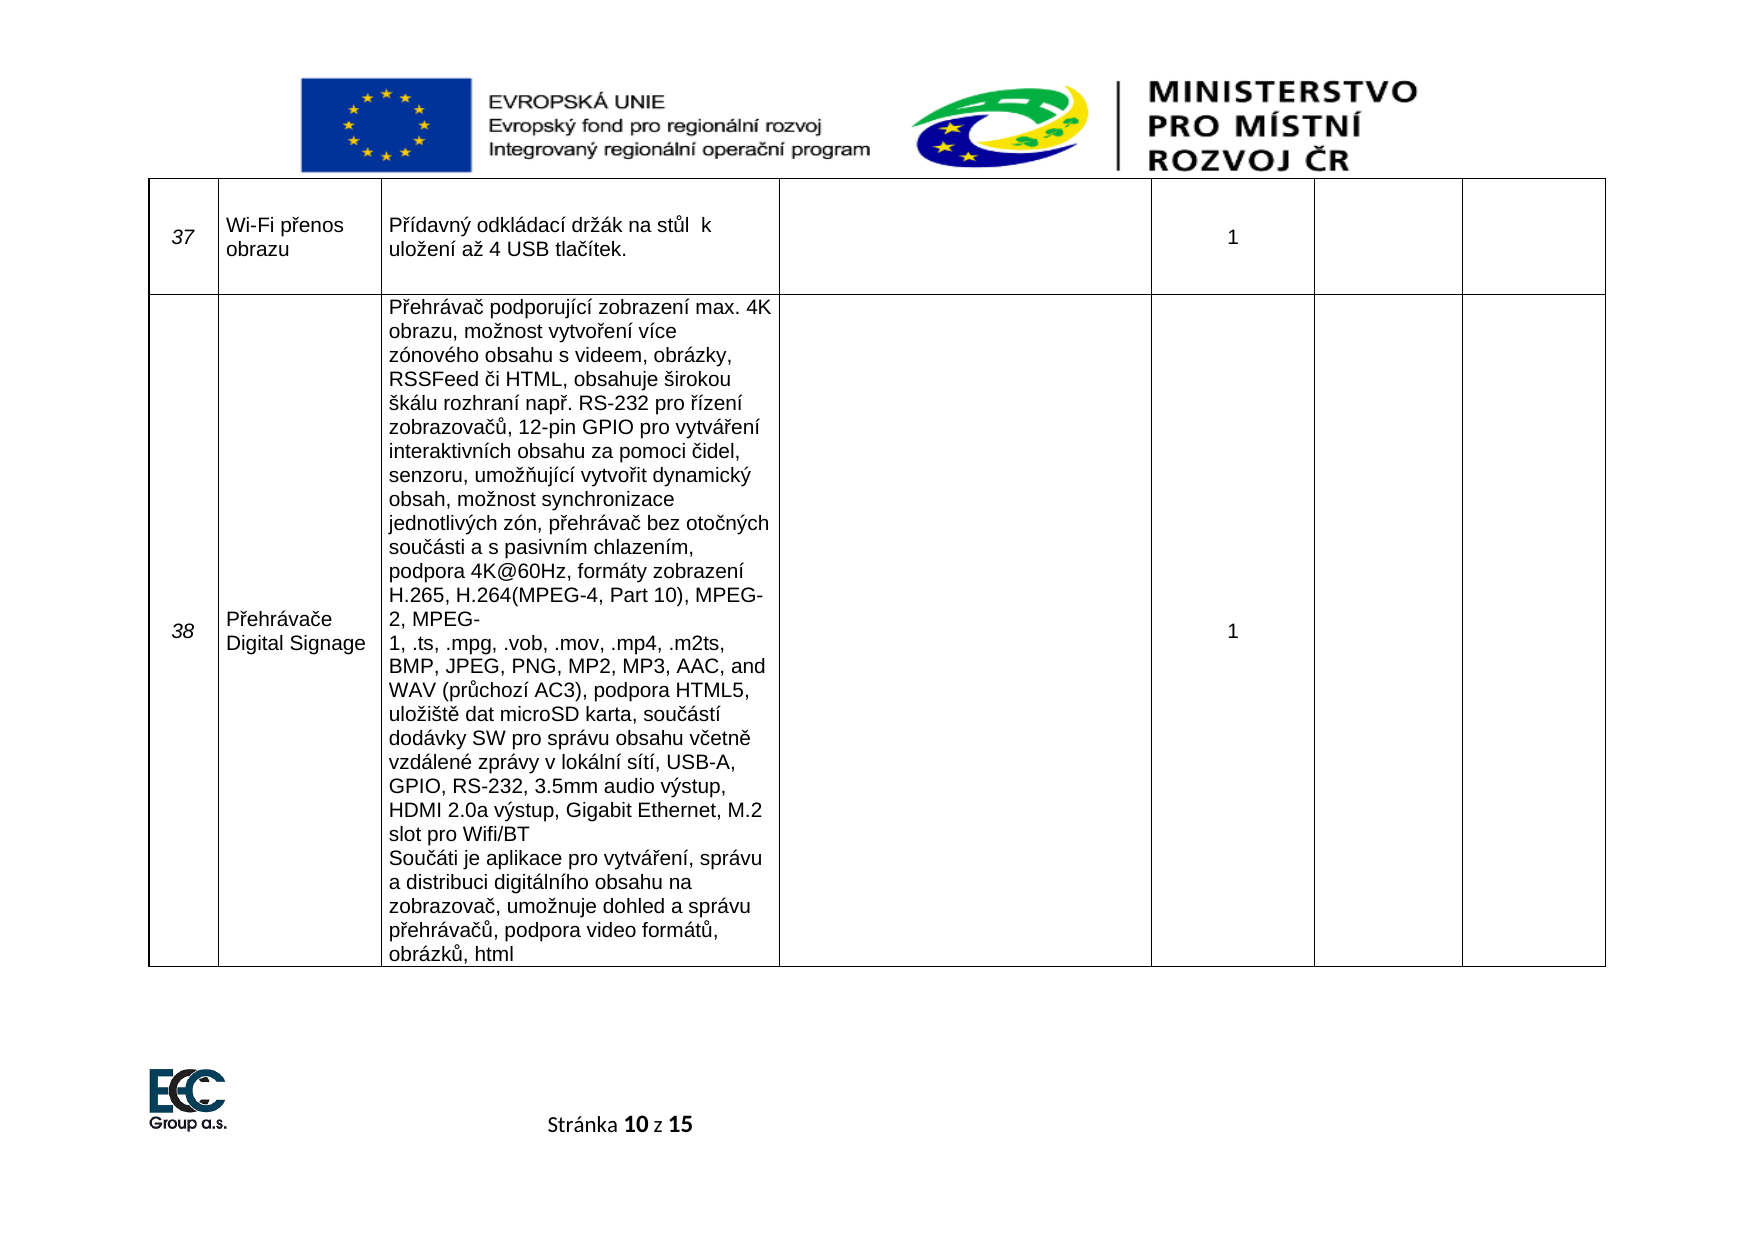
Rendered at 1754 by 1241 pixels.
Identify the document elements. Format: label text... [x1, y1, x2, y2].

table_cell 37 [150, 179, 218, 294]
table_cell Přídavný odkládací držák na stůl k uložení až 4 USB tlačítek. [382, 179, 779, 294]
table_cell [1315, 295, 1462, 966]
table_cell [1463, 295, 1605, 966]
table_cell [1463, 179, 1605, 294]
picture [147, 1067, 229, 1133]
table_cell Wi-Fi přenos obrazu [219, 179, 381, 294]
table_cell 1 [1152, 179, 1314, 294]
table_cell 1 [1152, 295, 1314, 966]
picture [295, 73, 1459, 178]
table_cell [780, 295, 1151, 966]
table_cell 38 [150, 295, 218, 966]
table_cell Přehrávače Digital Signage [219, 295, 381, 966]
table_cell [1315, 179, 1462, 294]
table_cell [780, 179, 1151, 294]
table_cell Přehrávač podporující zobrazení max. 4K obrazu, možnost vytvoření více zónového obsahu s videem, obrázky, RSSFeed či HTML, obsahuje širokou škálu rozhraní např. RS-232 pro řízení zobrazovačů, 12-pin GPIO pro vytváření interaktivních obsahu za pomoci čidel, senzoru, umožňující vytvořit dynamický obsah, možnost synchronizace jednotlivých zón, přehrávač bez otočných součásti a s pasivním chlazením, podpora 4K@60Hz, formáty zobrazení H.265, H.264(MPEG-4, Part 10), MPEG-2, MPEG-1, .ts, .mpg, .vob, .mov, .mp4, .m2ts, BMP, JPEG, PNG, MP2, MP3, AAC, and WAV (průchozí AC3), podpora HTML5, uložiště dat microSD karta, součástí dodávky SW pro správu obsahu včetně vzdálené zprávy v lokální sítí, USB-A, GPIO, RS-232, 3.5mm audio výstup, HDMI 2.0a výstup, Gigabit Ethernet, M.2 slot pro Wifi/BT Součáti je aplikace pro vytváření, správu a distribuci digitálního obsahu na zobrazovač, umožnuje dohled a správu přehrávačů, podpora video formátů, obrázků, html [382, 295, 779, 966]
